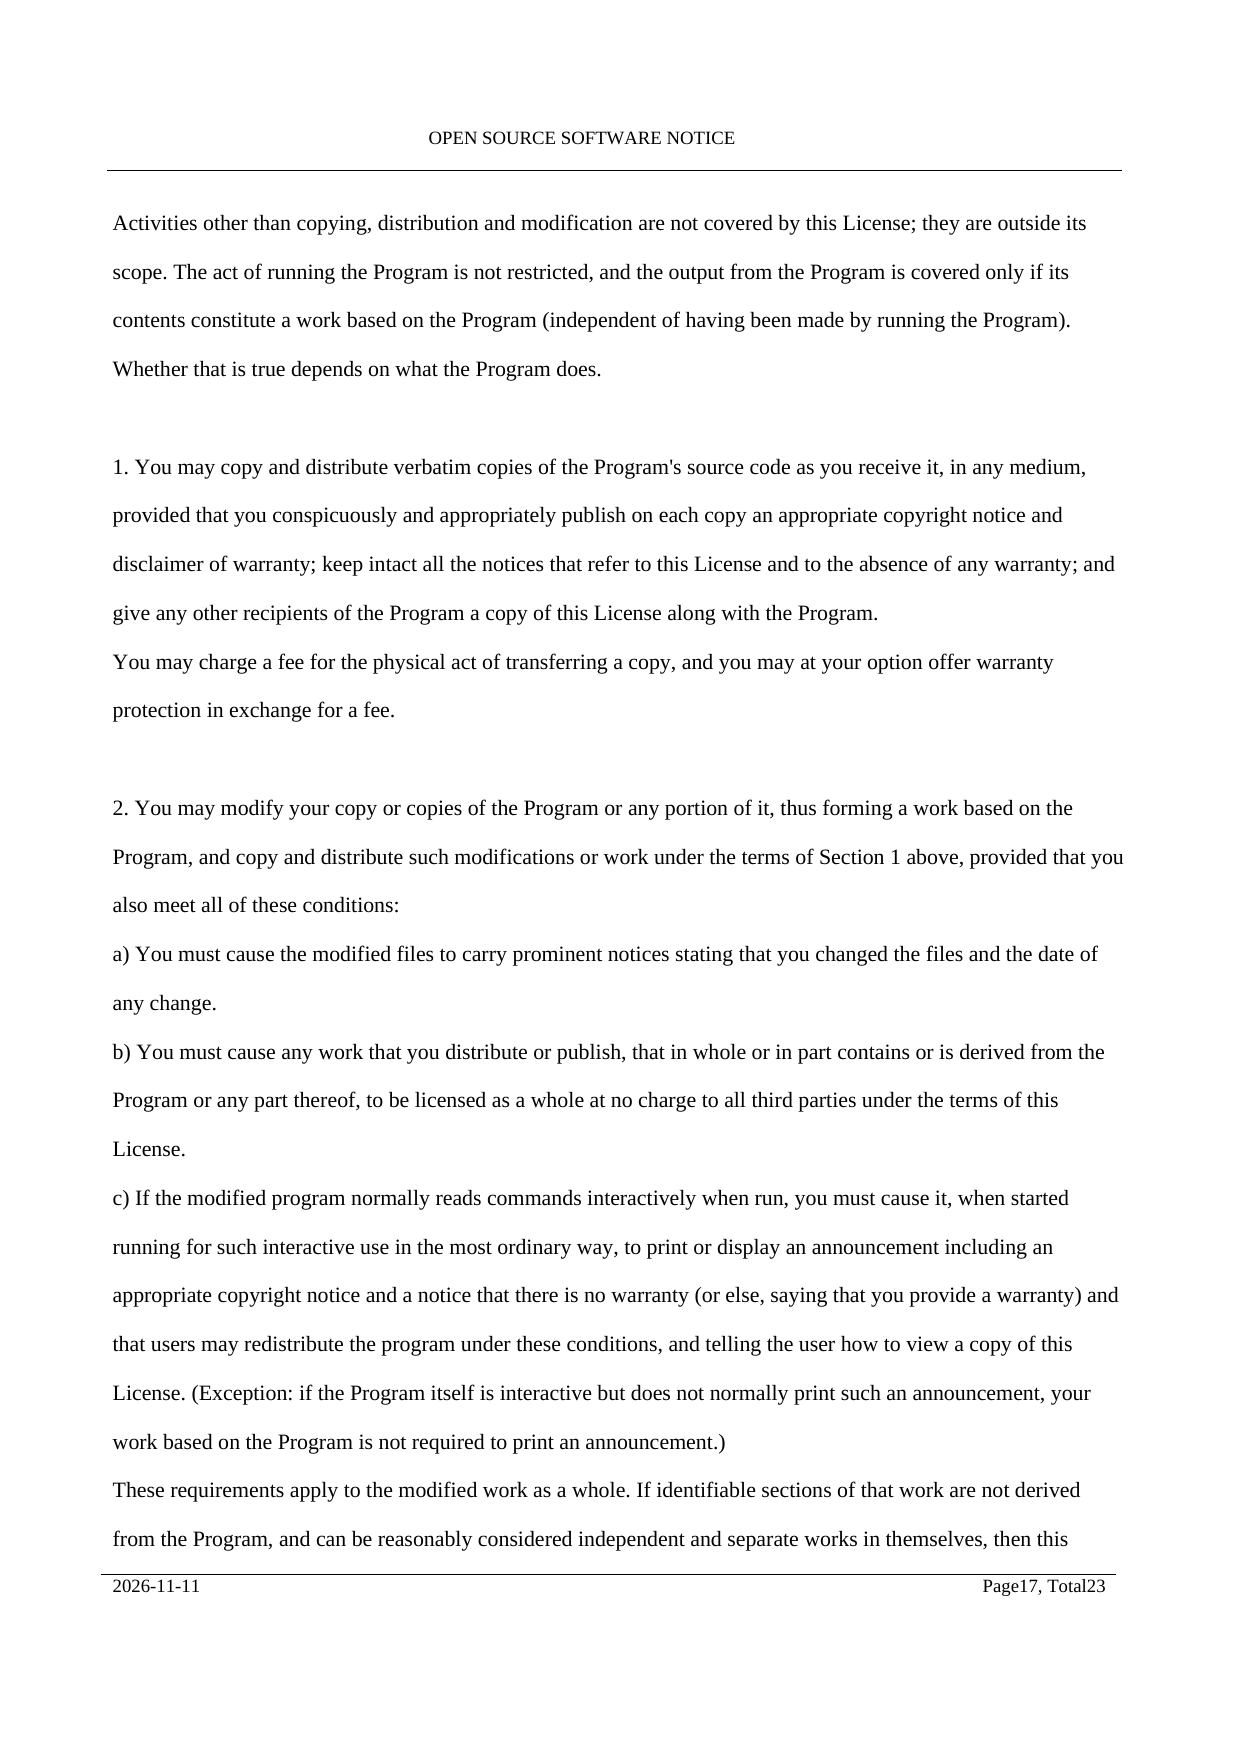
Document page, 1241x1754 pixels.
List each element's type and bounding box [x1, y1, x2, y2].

text [112, 206, 1128, 1555]
